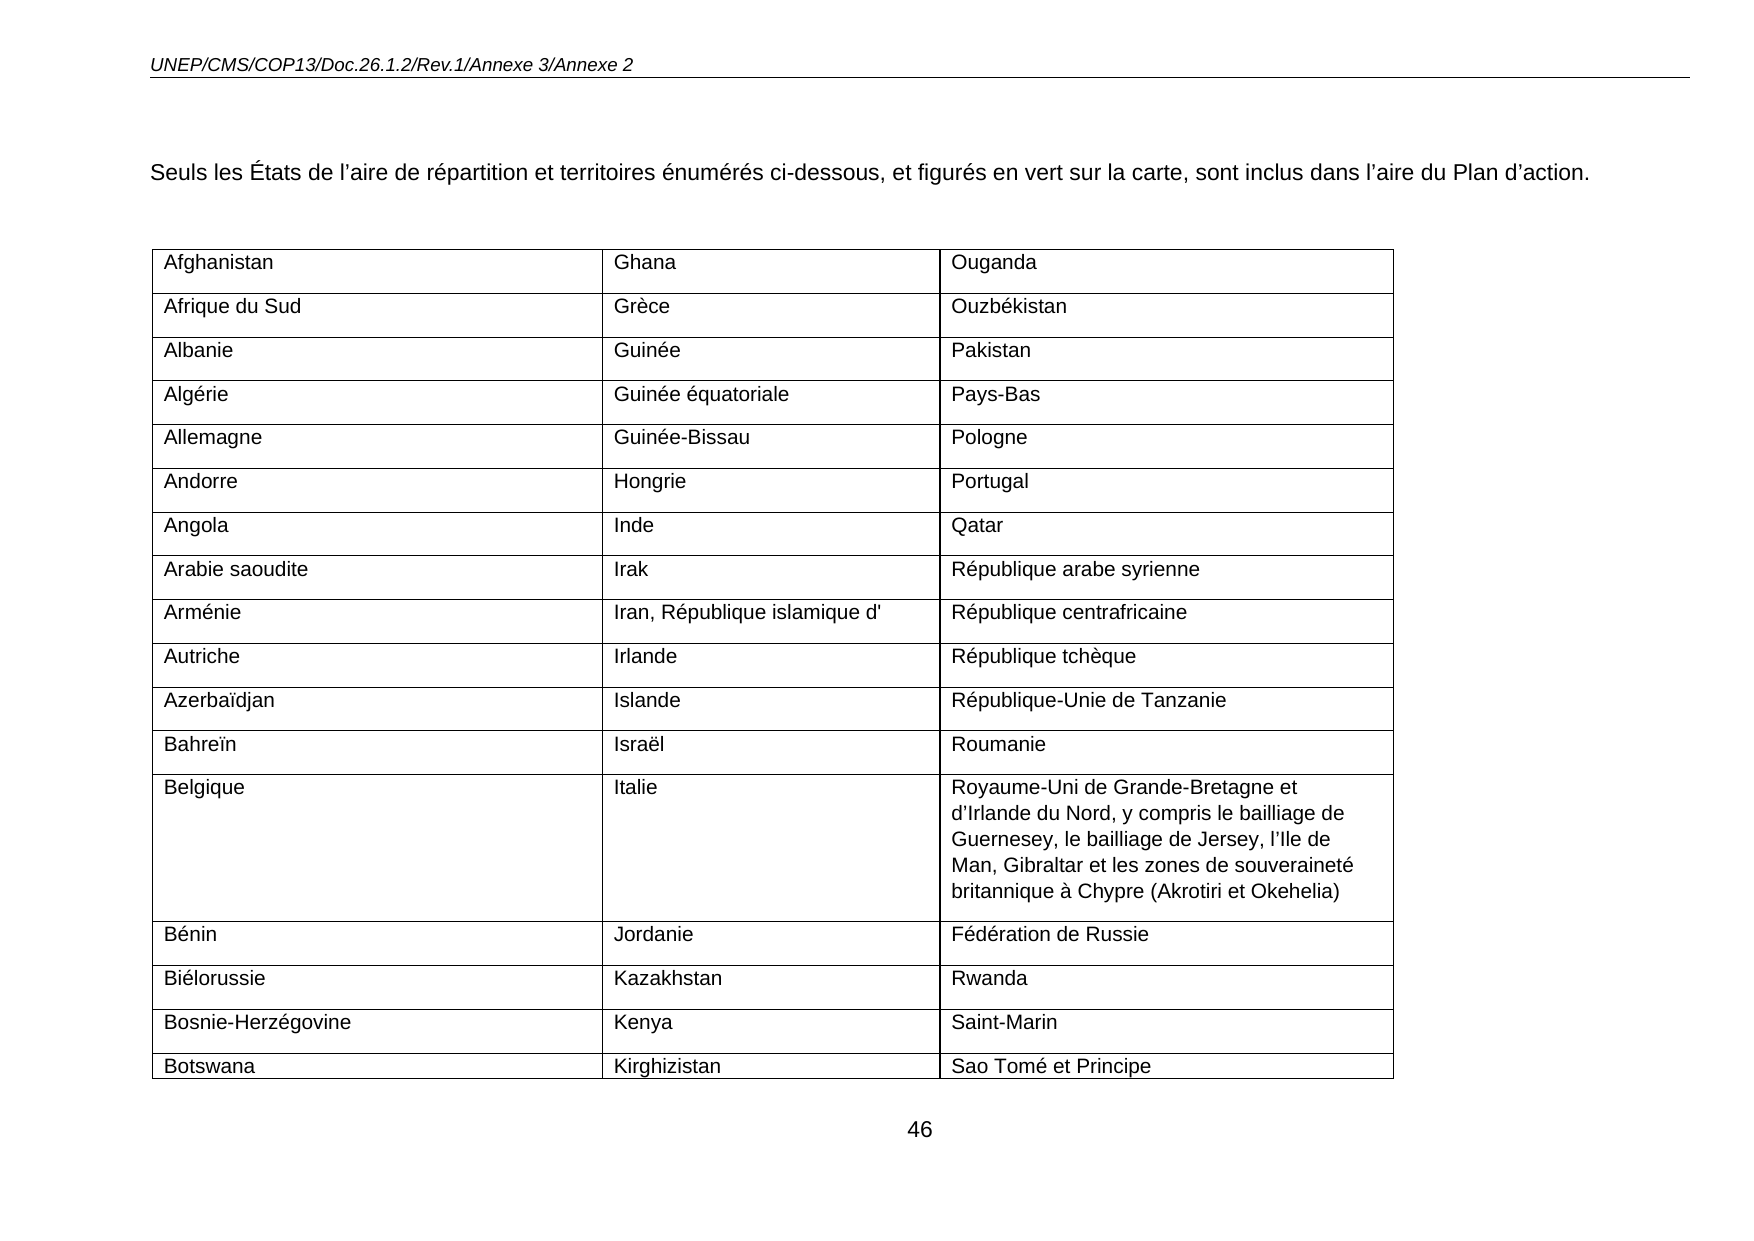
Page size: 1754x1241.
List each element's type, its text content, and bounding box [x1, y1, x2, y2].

table_cell Arabie saoudite [153, 556, 602, 599]
table_cell Pakistan [941, 338, 1393, 380]
table_cell Pays-Bas [941, 381, 1393, 424]
table_cell Royaume-Uni de Grande-Bretagne et d’Irlande du Nord, y compris le bailliage de Guernesey, le bailliage de Jersey, l’Ile de Man, Gibraltar et les zones de souveraineté britannique à Chypre (Akrotiri et Okehelia) [941, 775, 1393, 921]
table_cell Allemagne [153, 425, 602, 468]
table_cell Bénin [153, 922, 602, 965]
table_cell Hongrie [603, 469, 939, 512]
table_cell Kenya [603, 1010, 939, 1052]
text Seuls les États de l’aire de répartition et territoires énumérés ci-dessous, et figurés en vert sur la carte, sont inclus dans l’aire du Plan d’action. [150, 159, 1689, 185]
table_cell Italie [603, 775, 939, 921]
table_header Ouganda [941, 250, 1393, 293]
table_header Ghana [603, 250, 939, 293]
table_cell Bosnie-Herzégovine [153, 1010, 602, 1052]
table_cell Azerbaïdjan [153, 688, 602, 730]
table_cell Botswana [153, 1054, 602, 1077]
table_cell Qatar [941, 513, 1393, 555]
table_cell Kazakhstan [603, 966, 939, 1009]
table_cell Afrique du Sud [153, 294, 602, 337]
table_cell République-Unie de Tanzanie [941, 688, 1393, 730]
table_cell Israël [603, 731, 939, 774]
table_cell Irlande [603, 644, 939, 687]
table_cell Angola [153, 513, 602, 555]
table_cell Guinée équatoriale [603, 381, 939, 424]
table_cell Andorre [153, 469, 602, 512]
table_cell Roumanie [941, 731, 1393, 774]
table_cell Grèce [603, 294, 939, 337]
table_cell Rwanda [941, 966, 1393, 1009]
table_cell Biélorussie [153, 966, 602, 1009]
table_cell Portugal [941, 469, 1393, 512]
table_cell Iran, République islamique d' [603, 600, 939, 643]
table_cell Saint-Marin [941, 1010, 1393, 1052]
table_cell Kirghizistan [603, 1054, 939, 1077]
table_cell Pologne [941, 425, 1393, 468]
table_cell Guinée-Bissau [603, 425, 939, 468]
table_cell Guinée [603, 338, 939, 380]
table_cell Islande [603, 688, 939, 730]
table_cell Irak [603, 556, 939, 599]
table_cell Autriche [153, 644, 602, 687]
table_cell Ouzbékistan [941, 294, 1393, 337]
table_cell République centrafricaine [941, 600, 1393, 643]
table_cell République arabe syrienne [941, 556, 1393, 599]
table_cell Inde [603, 513, 939, 555]
table_cell Algérie [153, 381, 602, 424]
table_header Afghanistan [153, 250, 602, 293]
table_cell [941, 1054, 1393, 1077]
table_cell Arménie [153, 600, 602, 643]
table_cell Fédération de Russie [941, 922, 1393, 965]
table_cell Belgique [153, 775, 602, 921]
table_cell République tchèque [941, 644, 1393, 687]
table_cell Bahreïn [153, 731, 602, 774]
table_cell Albanie [153, 338, 602, 380]
table_cell Jordanie [603, 922, 939, 965]
